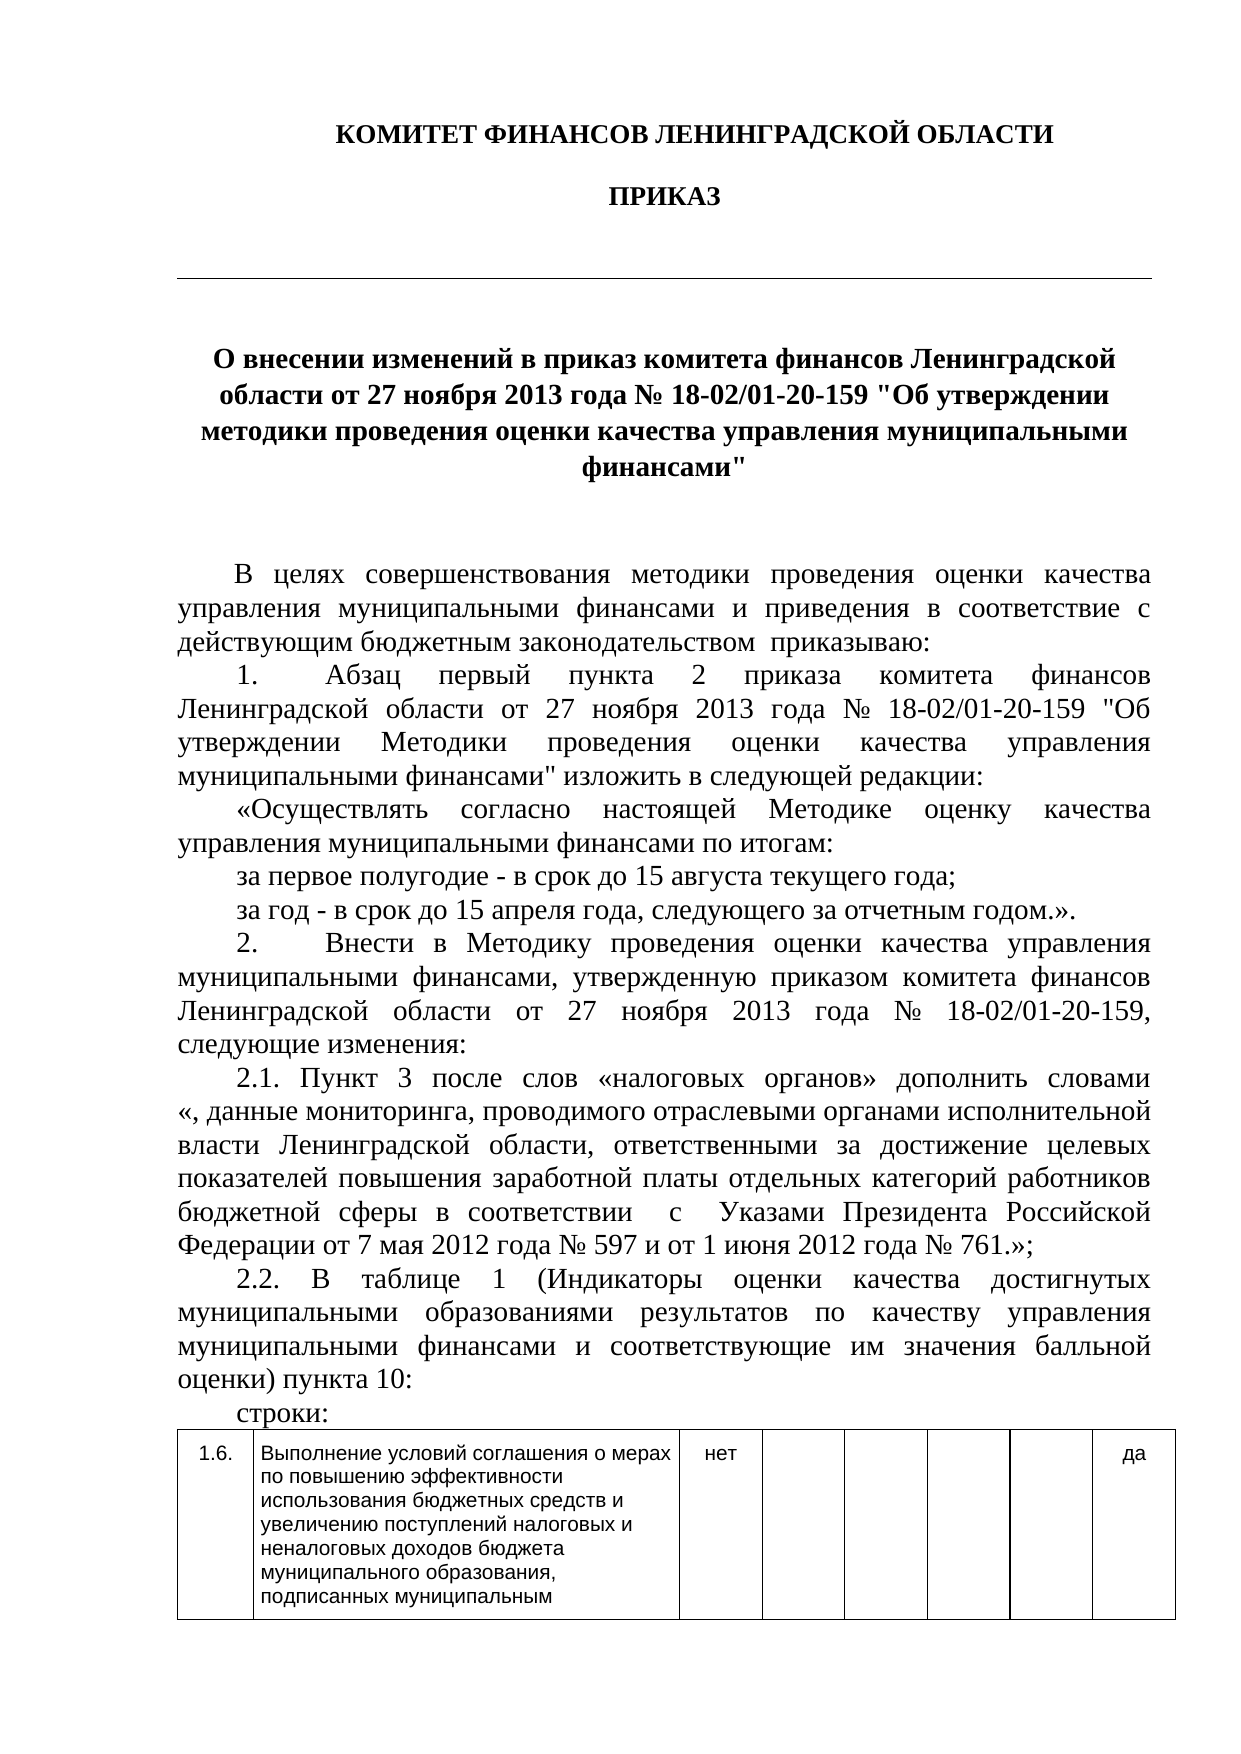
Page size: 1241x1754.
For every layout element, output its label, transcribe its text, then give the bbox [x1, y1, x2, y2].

title КОМИТЕТ ФИНАНСОВ ЛЕНИНГРАДСКОЙ ОБЛАСТИ [177, 118, 1152, 149]
text строки: [177, 1395, 1152, 1429]
title ПРИКАЗ [177, 180, 1152, 212]
table_header [928, 1430, 1009, 1619]
table_header 1.6. [178, 1430, 253, 1619]
list за год - в срок до 15 апреля года, следующего за отчетным годом.». [177, 892, 1152, 926]
list «Осуществлять согласно настоящей Методике оценку качества управления муниципальными финансами по итогам: [177, 791, 1152, 858]
list Внести в Методику проведения оценки качества управления муниципальными финансами, утвержденную приказом комитета финансов Ленинградской области от 27 ноября 2013 года № 18-02/01-20-159, следующие изменения: [177, 926, 1152, 1060]
table_header да [1093, 1430, 1175, 1619]
list 2.1. Пункт 3 после слов «налоговых органов» дополнить словами «, данные мониторинга, проводимого отраслевыми органами исполнительной власти Ленинградской области, ответственными за достижение целевых показателей повышения заработной платы отдельных категорий работников бюджетной сферы в соответствии с Указами Президента Российской Федерации от 7 мая 2012 года № 597 и от 1 июня 2012 года № 761.»; [177, 1060, 1152, 1261]
list Абзац первый пункта 2 приказа комитета финансов Ленинградской области от 27 ноября 2013 года № 18-02/01-20-159 "Об утверждении Методики проведения оценки качества управления муниципальными финансами" изложить в следующей редакции: [177, 657, 1152, 791]
text 2.2. В таблице 1 (Индикаторы оценки качества достигнутых муниципальными образованиями результатов по качеству управления муниципальными финансами и соответствующие им значения балльной оценки) пункта 10: [177, 1261, 1152, 1395]
table_header [763, 1430, 844, 1619]
table_header [845, 1430, 927, 1619]
table_header нет [680, 1430, 762, 1619]
list за первое полугодие - в срок до 15 августа текущего года; [177, 858, 1152, 892]
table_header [254, 1430, 679, 1619]
text В целях совершенствования методики проведения оценки качества управления муниципальными финансами и приведения в соответствие с действующим бюджетным законодательством приказываю: [177, 557, 1152, 657]
table_header [1011, 1430, 1092, 1619]
text О внесении изменений в приказ комитета финансов Ленинградской области от 27 ноября 2013 года № 18-02/01-20-159 "Об утверждении методики проведения оценки качества управления муниципальными финансами" [177, 342, 1152, 483]
